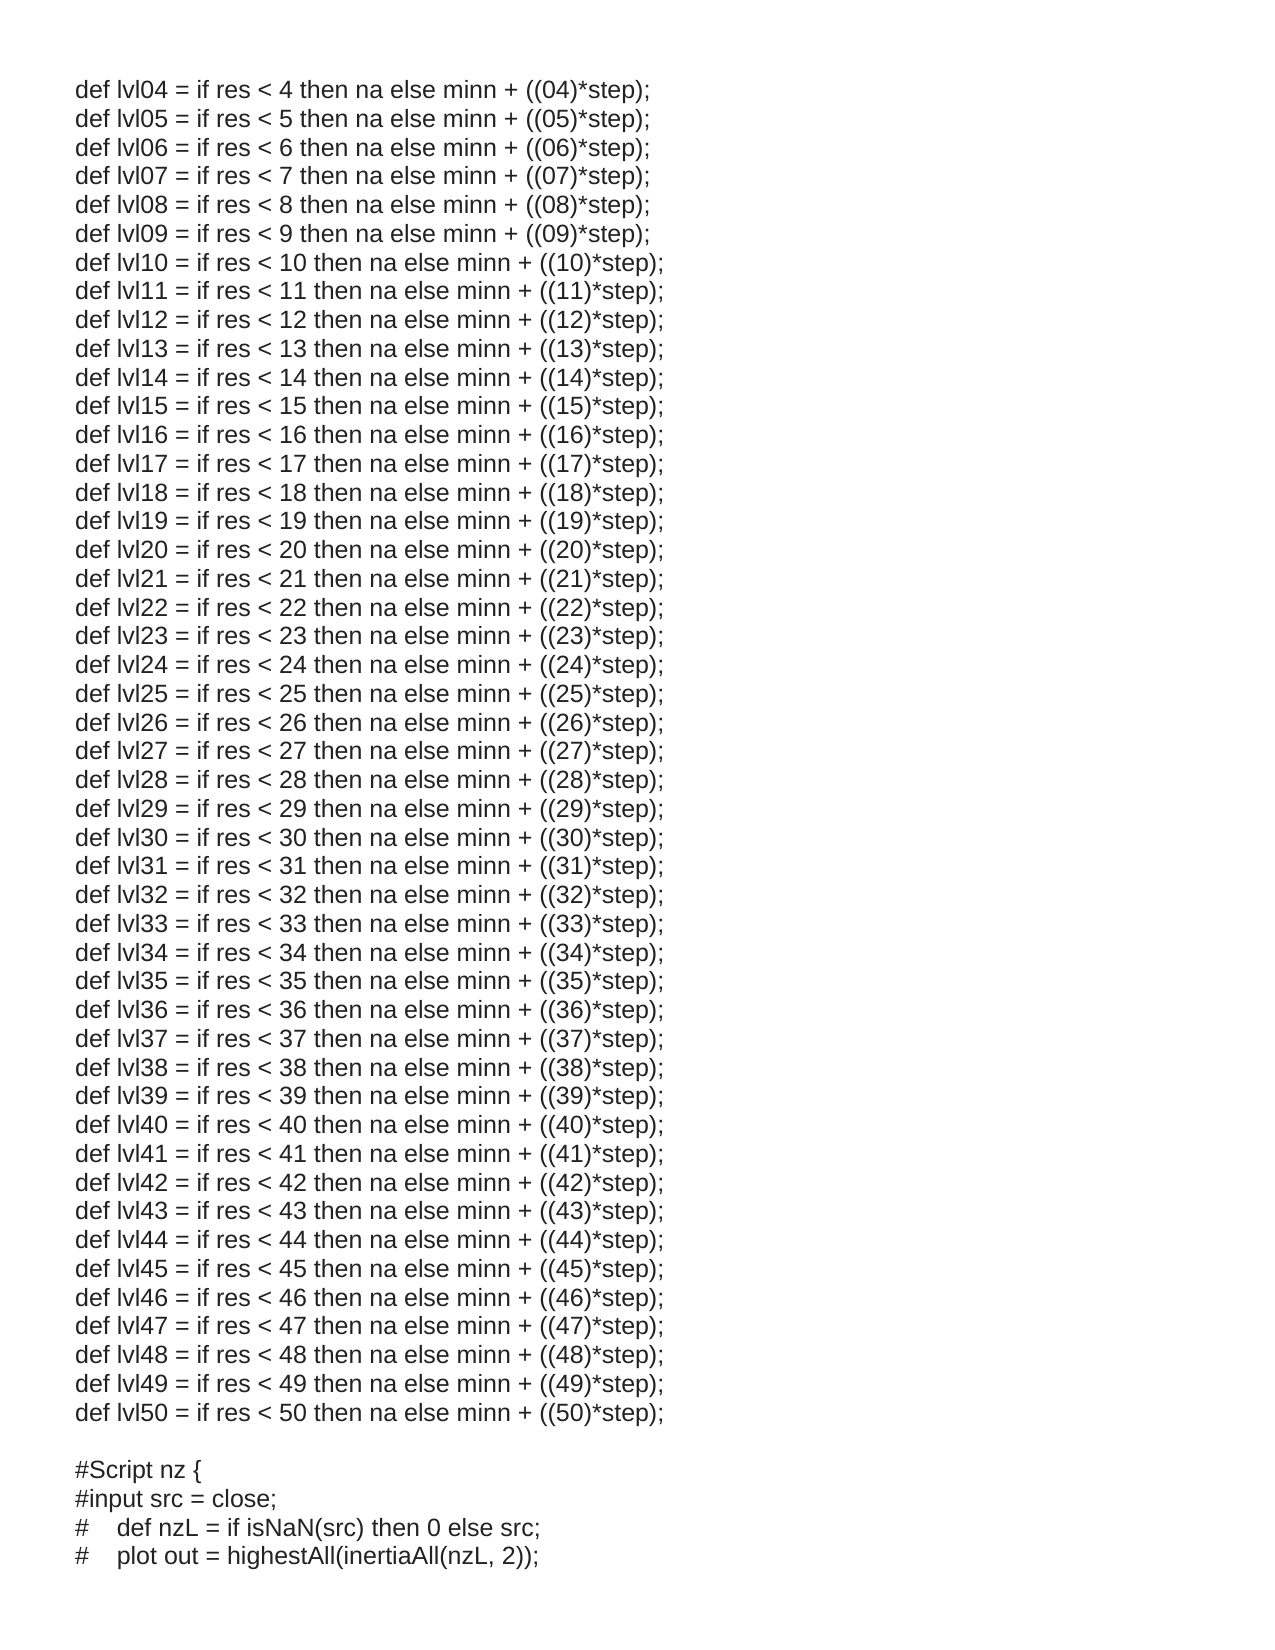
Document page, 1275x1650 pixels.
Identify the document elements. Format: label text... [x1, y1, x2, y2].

text def lvl31 = if res < 31 then na else minn + ((31)*step); [75, 851, 1200, 880]
text def lvl33 = if res < 33 then na else minn + ((33)*step); [75, 909, 1200, 937]
text def lvl49 = if res < 49 then na else minn + ((49)*step); [75, 1369, 1200, 1397]
text def lvl11 = if res < 11 then na else minn + ((11)*step); [75, 276, 1200, 305]
text def lvl12 = if res < 12 then na else minn + ((12)*step); [75, 305, 1200, 334]
text # plot out = highestAll(inertiaAll(nzL, 2)); [75, 1541, 1200, 1570]
text def lvl22 = if res < 22 then na else minn + ((22)*step); [75, 592, 1200, 621]
text def lvl42 = if res < 42 then na else minn + ((42)*step); [75, 1167, 1200, 1196]
text def lvl37 = if res < 37 then na else minn + ((37)*step); [75, 1024, 1200, 1052]
text def lvl07 = if res < 7 then na else minn + ((07)*step); [75, 161, 1200, 190]
text def lvl39 = if res < 39 then na else minn + ((39)*step); [75, 1081, 1200, 1110]
text def lvl25 = if res < 25 then na else minn + ((25)*step); [75, 679, 1200, 707]
text def lvl35 = if res < 35 then na else minn + ((35)*step); [75, 966, 1200, 995]
text def lvl04 = if res < 4 then na else minn + ((04)*step); [75, 75, 1200, 104]
text def lvl18 = if res < 18 then na else minn + ((18)*step); [75, 477, 1200, 506]
text #input src = close; [75, 1484, 1200, 1512]
text def lvl05 = if res < 5 then na else minn + ((05)*step); [75, 104, 1200, 132]
text def lvl50 = if res < 50 then na else minn + ((50)*step); [75, 1397, 1200, 1426]
text def lvl06 = if res < 6 then na else minn + ((06)*step); [75, 132, 1200, 161]
text def lvl32 = if res < 32 then na else minn + ((32)*step); [75, 880, 1200, 909]
text def lvl28 = if res < 28 then na else minn + ((28)*step); [75, 765, 1200, 794]
text def lvl43 = if res < 43 then na else minn + ((43)*step); [75, 1196, 1200, 1225]
text def lvl13 = if res < 13 then na else minn + ((13)*step); [75, 334, 1200, 362]
text def lvl36 = if res < 36 then na else minn + ((36)*step); [75, 995, 1200, 1024]
text def lvl09 = if res < 9 then na else minn + ((09)*step); [75, 219, 1200, 247]
text def lvl34 = if res < 34 then na else minn + ((34)*step); [75, 937, 1200, 966]
text def lvl16 = if res < 16 then na else minn + ((16)*step); [75, 420, 1200, 449]
text def lvl10 = if res < 10 then na else minn + ((10)*step); [75, 247, 1200, 276]
text def lvl40 = if res < 40 then na else minn + ((40)*step); [75, 1110, 1200, 1139]
text def lvl47 = if res < 47 then na else minn + ((47)*step); [75, 1311, 1200, 1340]
text def lvl24 = if res < 24 then na else minn + ((24)*step); [75, 650, 1200, 679]
text def lvl38 = if res < 38 then na else minn + ((38)*step); [75, 1052, 1200, 1081]
text def lvl46 = if res < 46 then na else minn + ((46)*step); [75, 1282, 1200, 1311]
text def lvl26 = if res < 26 then na else minn + ((26)*step); [75, 707, 1200, 736]
text def lvl27 = if res < 27 then na else minn + ((27)*step); [75, 736, 1200, 765]
text def lvl19 = if res < 19 then na else minn + ((19)*step); [75, 506, 1200, 535]
text def lvl08 = if res < 8 then na else minn + ((08)*step); [75, 190, 1200, 219]
text #Script nz { [75, 1455, 1200, 1484]
text # def nzL = if isNaN(src) then 0 else src; [75, 1512, 1200, 1541]
text def lvl44 = if res < 44 then na else minn + ((44)*step); [75, 1225, 1200, 1254]
text def lvl45 = if res < 45 then na else minn + ((45)*step); [75, 1254, 1200, 1282]
text def lvl20 = if res < 20 then na else minn + ((20)*step); [75, 535, 1200, 564]
text def lvl15 = if res < 15 then na else minn + ((15)*step); [75, 391, 1200, 420]
text def lvl14 = if res < 14 then na else minn + ((14)*step); [75, 362, 1200, 391]
text def lvl30 = if res < 30 then na else minn + ((30)*step); [75, 822, 1200, 851]
text def lvl17 = if res < 17 then na else minn + ((17)*step); [75, 449, 1200, 477]
text def lvl21 = if res < 21 then na else minn + ((21)*step); [75, 564, 1200, 592]
text def lvl29 = if res < 29 then na else minn + ((29)*step); [75, 794, 1200, 822]
text def lvl23 = if res < 23 then na else minn + ((23)*step); [75, 621, 1200, 650]
text def lvl48 = if res < 48 then na else minn + ((48)*step); [75, 1340, 1200, 1369]
text def lvl41 = if res < 41 then na else minn + ((41)*step); [75, 1139, 1200, 1167]
